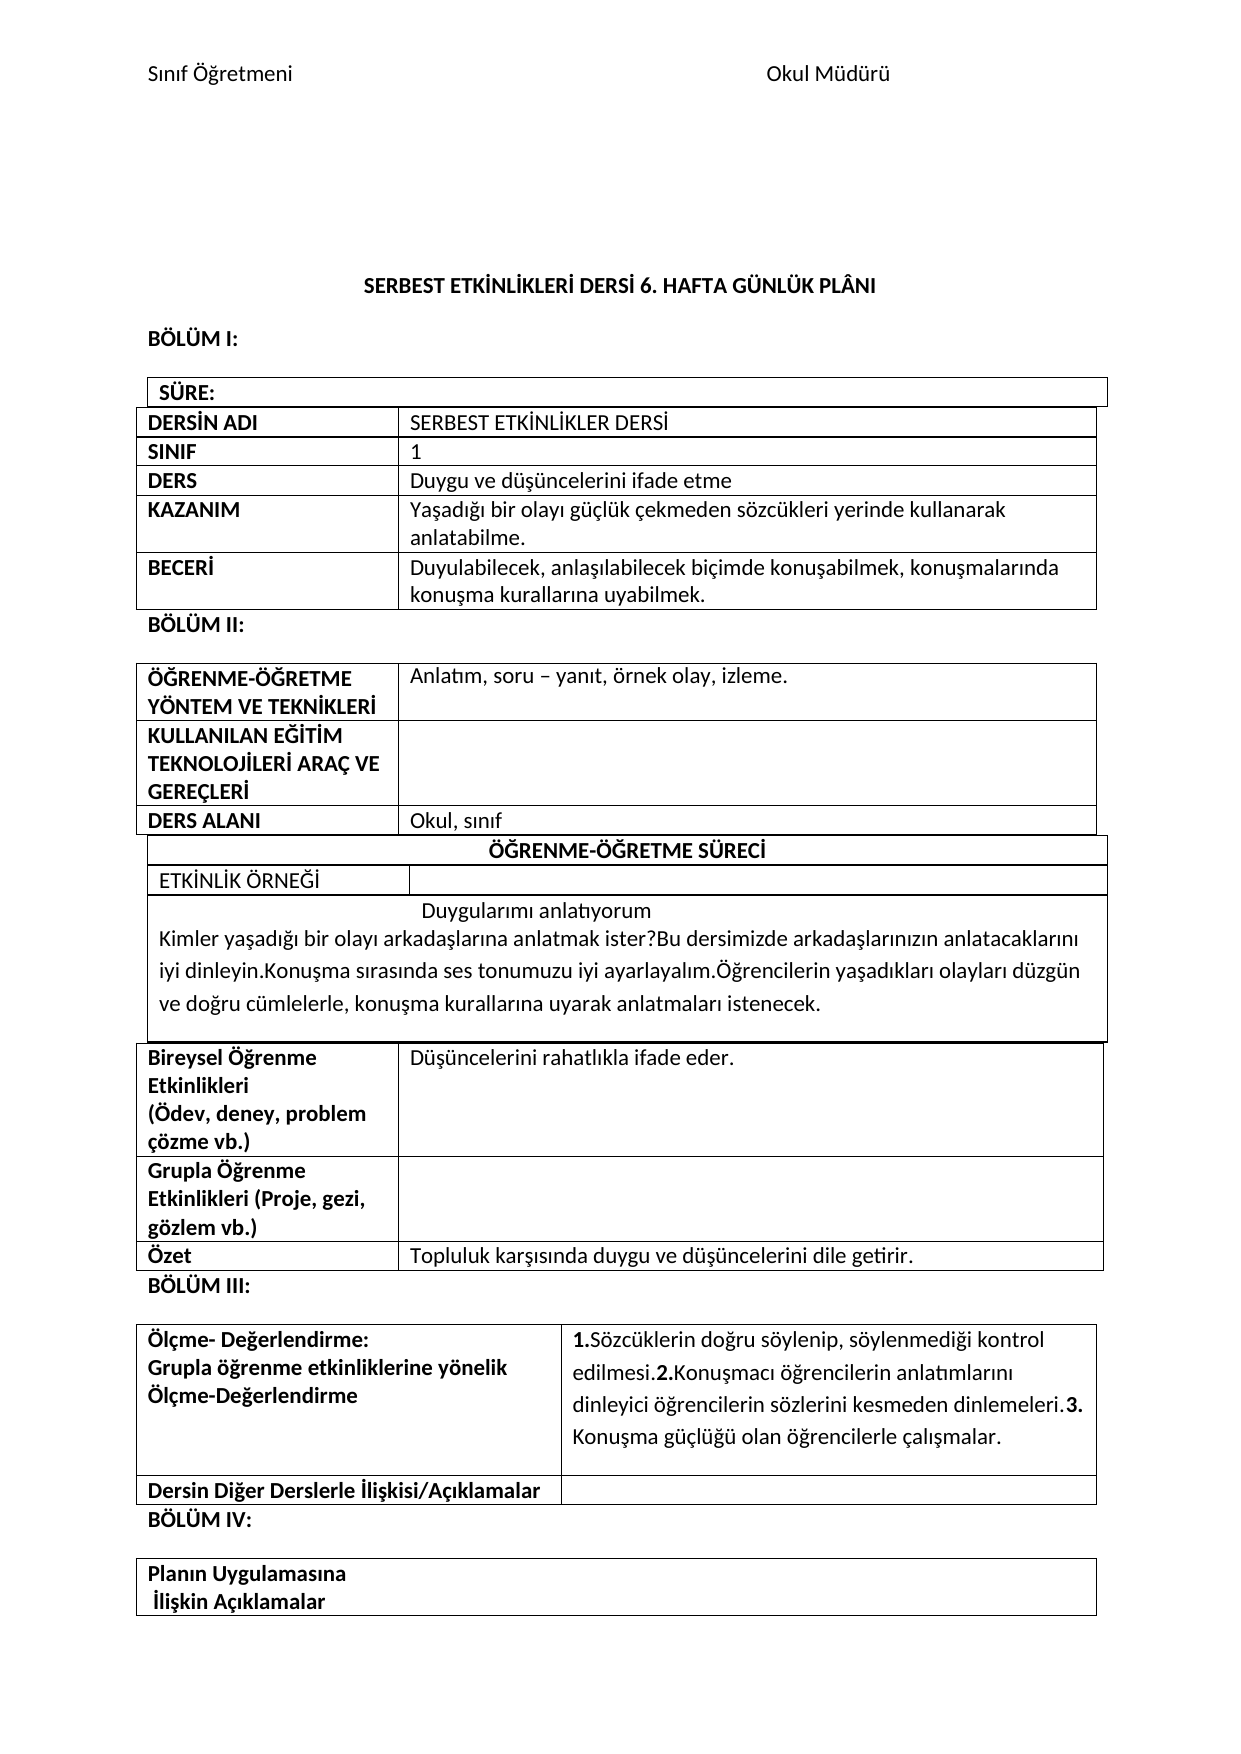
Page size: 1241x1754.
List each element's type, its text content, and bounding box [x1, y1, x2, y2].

table_header Düşüncelerini rahatlıkla ifade eder. [399, 1044, 1103, 1156]
table_header Planın Uygulamasına İlişkin Açıklamalar [137, 1559, 1096, 1615]
text SERBEST ETKİNLİKLERİ DERSİ 6. HAFTA GÜNLÜK PLÂNI [148, 271, 1093, 299]
table_cell Dersin Diğer Derslerle İlişkisi/Açıklamalar [137, 1476, 561, 1504]
table_cell [562, 1476, 1096, 1504]
table_cell DERS [137, 466, 398, 494]
text BÖLÜM I: [148, 324, 1093, 352]
table_header Anlatım, soru – yanıt, örnek olay, izleme. [399, 664, 1096, 720]
table_header Bireysel Öğrenme Etkinlikleri (Ödev, deney, problem çözme vb.) [137, 1044, 398, 1156]
table_header DERSİN ADI [137, 408, 398, 436]
table_header ETKİNLİK ÖRNEĞİ [148, 866, 409, 894]
table_cell SINIF [137, 438, 398, 465]
table_cell DERS ALANI [137, 806, 398, 834]
text BÖLÜM IV: [148, 1505, 1093, 1533]
table_cell Duyulabilecek, anlaşılabilecek biçimde konuşabilmek, konuşmalarında konuşma kurallarına uyabilmek. [399, 553, 1096, 609]
table_cell Grupla Öğrenme Etkinlikleri (Proje, gezi, gözlem vb.) [137, 1157, 398, 1241]
table_header 1.Sözcüklerin doğru söylenip, söylenmediği kontrol edilmesi.2.Konuşmacı öğrencilerin anlatımlarını dinleyici öğrencilerin sözlerini kesmeden dinlemeleri.3. Konuşma güçlüğü olan öğrencilerle çalışmalar. [562, 1325, 1096, 1475]
table_header SERBEST ETKİNLİKLER DERSİ [399, 408, 1096, 436]
table_header Duygularımı anlatıyorum Kimler yaşadığı bir olayı arkadaşlarına anlatmak ister?Bu dersimizde arkadaşlarınızın anlatacaklarını iyi dinleyin.Konuşma sırasında ses tonumuzu iyi ayarlayalım.Öğrencilerin yaşadıkları olayları düzgün ve doğru cümlelerle, konuşma kurallarına uyarak anlatmaları istenecek. [148, 896, 1107, 1041]
table_header ÖĞRENME-ÖĞRETME YÖNTEM VE TEKNİKLERİ [137, 664, 398, 720]
table_header SÜRE: [148, 378, 1107, 406]
table_cell Okul, sınıf [399, 806, 1096, 834]
table_header Ölçme- Değerlendirme: Grupla öğrenme etkinliklerine yönelik Ölçme-Değerlendirme [137, 1325, 561, 1475]
table_header ÖĞRENME-ÖĞRETME SÜRECİ [148, 836, 1107, 864]
table_cell [399, 1157, 1103, 1241]
table_cell Özet [137, 1242, 398, 1270]
text BÖLÜM III: [148, 1271, 1093, 1299]
table_cell BECERİ [137, 553, 398, 609]
table_cell Yaşadığı bir olayı güçlük çekmeden sözcükleri yerinde kullanarak anlatabilme. [399, 496, 1096, 552]
table_cell 1 [399, 438, 1096, 465]
table_cell KAZANIM [137, 496, 398, 552]
table_cell Duygu ve düşüncelerini ifade etme [399, 466, 1096, 494]
text BÖLÜM II: [148, 610, 1093, 638]
table_cell KULLANILAN EĞİTİM TEKNOLOJİLERİ ARAÇ VE GEREÇLERİ [137, 721, 398, 805]
table_header [410, 866, 1107, 894]
table_cell Topluluk karşısında duygu ve düşüncelerini dile getirir. [399, 1242, 1103, 1270]
text Sınıf Öğretmeni Okul Müdürü [148, 59, 1093, 87]
table_cell [399, 721, 1096, 805]
